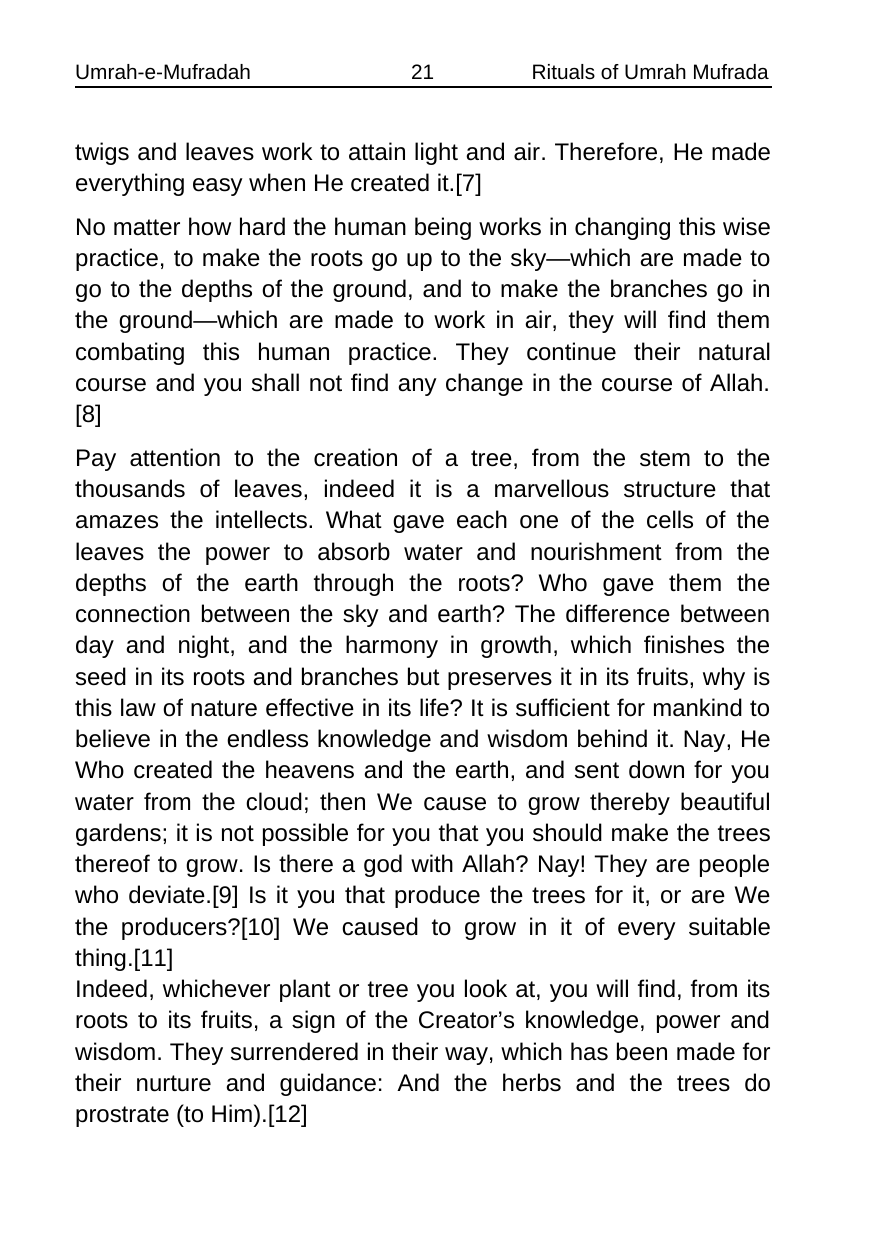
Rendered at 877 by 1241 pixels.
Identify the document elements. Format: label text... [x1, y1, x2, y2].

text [75, 135, 772, 197]
text Pay attention to the creation of a tree, from the stem to the thousands of leaves, indeed it is a marvellous structure that amazes the intellects. What gave each one of the cells of the leaves the power to absorb water and nourishment from the depths of the earth through the roots? Who gave them the connection between the sky and earth? The difference between day and night, and the harmony in growth, which finishes the seed in its roots and branches but preserves it in its fruits, why is this law of nature effective in its life? It is sufficient for mankind to believe in the endless knowledge and wisdom behind it. Nay, He Who created the heavens and the earth, and sent down for you water from the cloud; then We cause to grow thereby beautiful gardens; it is not possible for you that you should make the trees thereof to grow. Is there a god with Allah? Nay! They are people who deviate.[9] Is it you that produce the trees for it, or are We the producers?[10] We caused to grow in it of every suitable thing.[11] Indeed, whichever plant or tree you look at, you will find, from its roots to its fruits, a sign of the Creator’s knowledge, power and wisdom. They surrendered in their way, which has been made for their nurture and guidance: And the herbs and the trees do prostrate (to Him).[12] [75, 441, 772, 1129]
text No matter how hard the human being works in changing this wise practice, to make the roots go up to the sky—which are made to go to the depths of the ground, and to make the branches go in the ground—which are made to work in air, they will find them combating this human practice. They continue their natural course and you shall not find any change in the course of Allah.[8] [75, 210, 772, 429]
